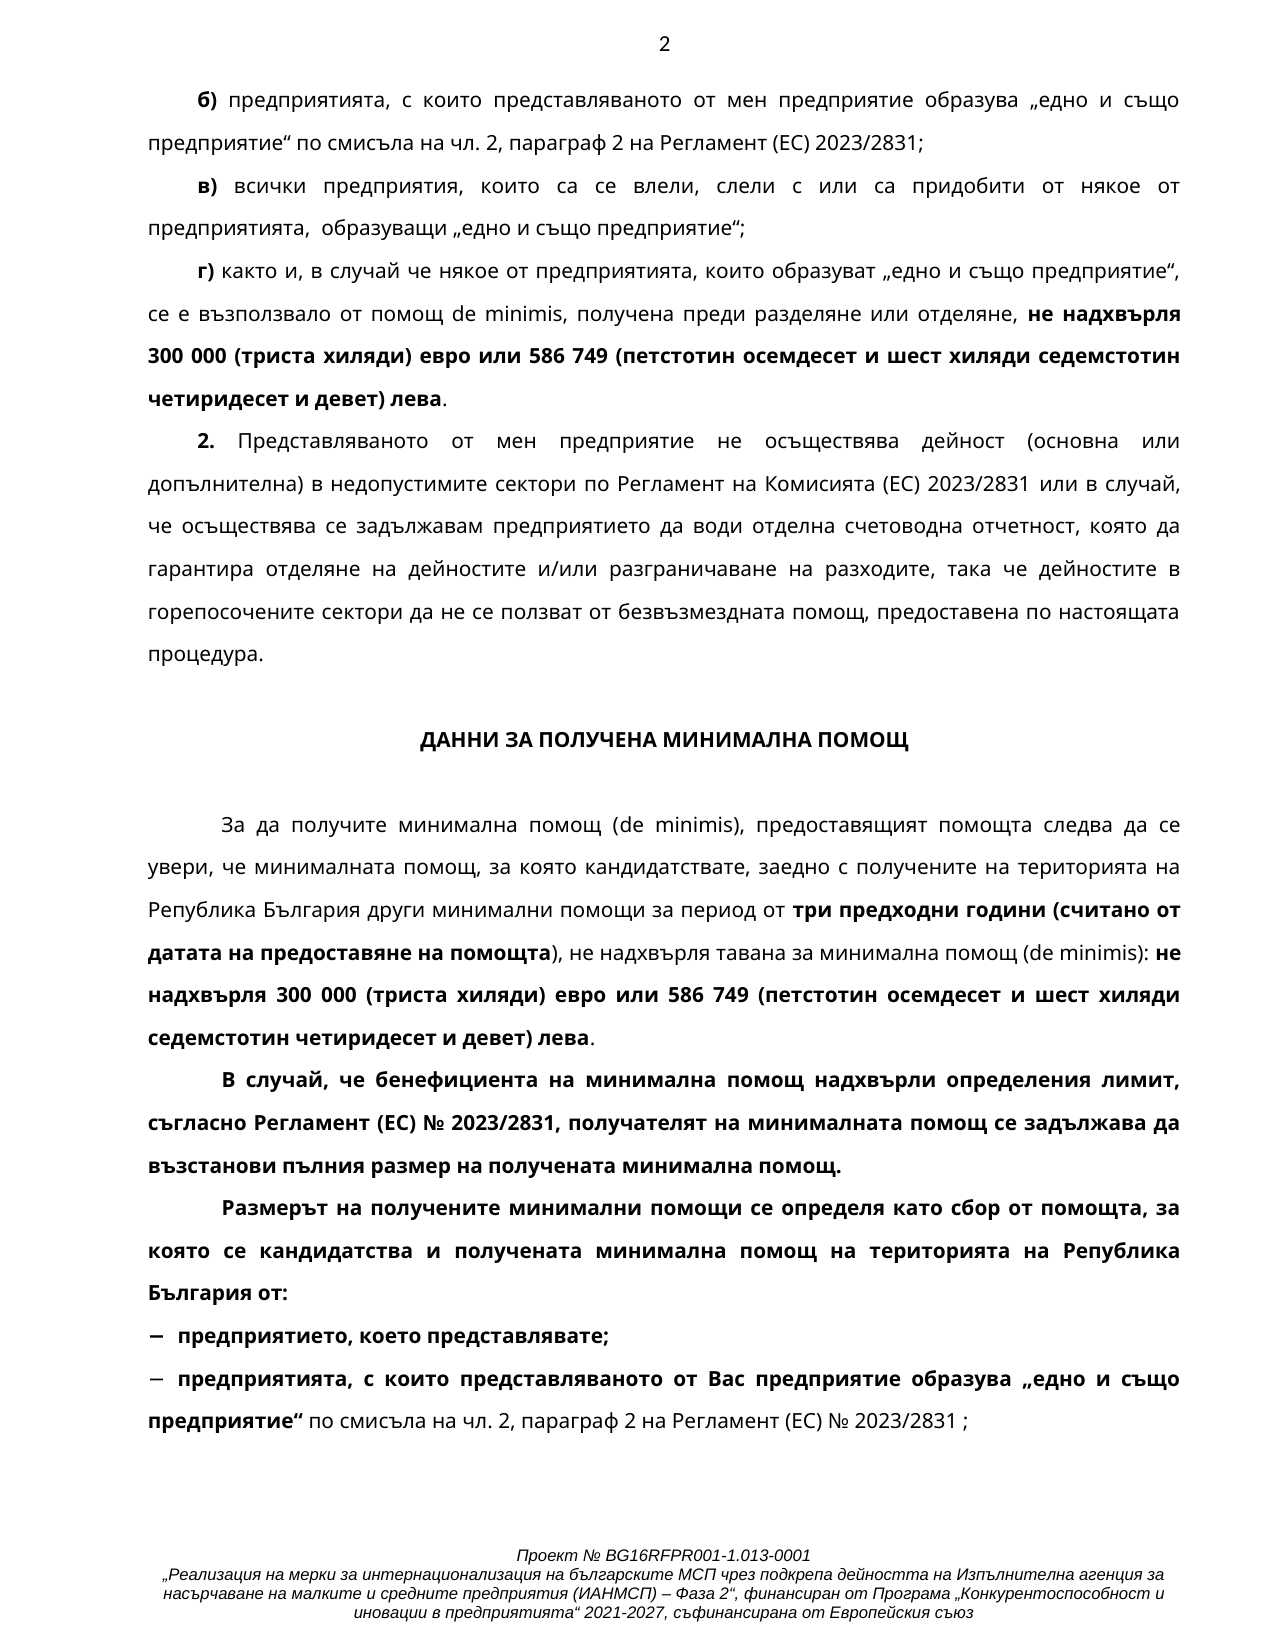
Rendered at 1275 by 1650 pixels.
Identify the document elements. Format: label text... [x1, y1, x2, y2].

text ДАННИ ЗА ПОЛУЧЕНА МИНИМАЛНА ПОМОЩ [148, 725, 1181, 753]
text За да получите минимална помощ (de minimis), предоставящият помощта следва да се увери, че минималната помощ, за която кандидатствате, заедно с получените на територията на Република България други минимални помощи за период от три предходни години (считано от датата на предоставяне на помощта), не надхвърля тавана за минимална помощ (de minimis): не надхвърля 300 000 (триста хиляди) евро или 586 749 (петстотин осемдесет и шест хиляди седемстотин четиридесет и девет) лева. [148, 810, 1181, 1051]
text в) всички предприятия, които са се влели, слели с или са придобити от някое от предприятията, образуващи „едно и също предприятие“; [148, 171, 1181, 242]
text Размерът на получените минимални помощи се определя като сбор от помощта, за която се кандидатства и получената минимална помощ на територията на Република България от: [148, 1193, 1181, 1307]
list предприятието, което представлявате; [148, 1321, 1181, 1349]
text г) както и, в случай че някое от предприятията, които образуват „едно и също предприятие“, се е възползвало от помощ de minimis, получена преди разделяне или отделяне, не надхвърля 300 000 (триста хиляди) евро или 586 749 (петстотин осемдесет и шест хиляди седемстотин четиридесет и девет) лева. [148, 256, 1181, 412]
text б) предприятията, с които представляваното от мен предприятие образува „едно и също предприятие“ по смисъла на чл. 2, параграф 2 на Регламент (ЕС) 2023/2831; [148, 86, 1181, 157]
list предприятията, с които представляваното от Вас предприятие образува „едно и също предприятие“ по смисъла на чл. 2, параграф 2 на Регламент (ЕС) № 2023/2831 ; [148, 1364, 1181, 1435]
text 2. Представляваното от мен предприятие не осъществява дейност (основна или допълнителна) в недопустимите сектори по Регламент на Комисията (ЕС) 2023/2831 или в случай, че осъществява се задължавам предприятието да води отделна счетоводна отчетност, която да гарантира отделяне на дейностите и/или разграничаване на разходите, така че дейностите в горепосочените сектори да не се ползват от безвъзмездната помощ, предоставена по настоящата процедура. [148, 426, 1181, 668]
text В случай, че бенефициента на минимална помощ надхвърли определения лимит, съгласно Регламент (ЕС) № 2023/2831, получателят на минималната помощ се задължава да възстанови пълния размер на получената минимална помощ. [148, 1066, 1181, 1179]
